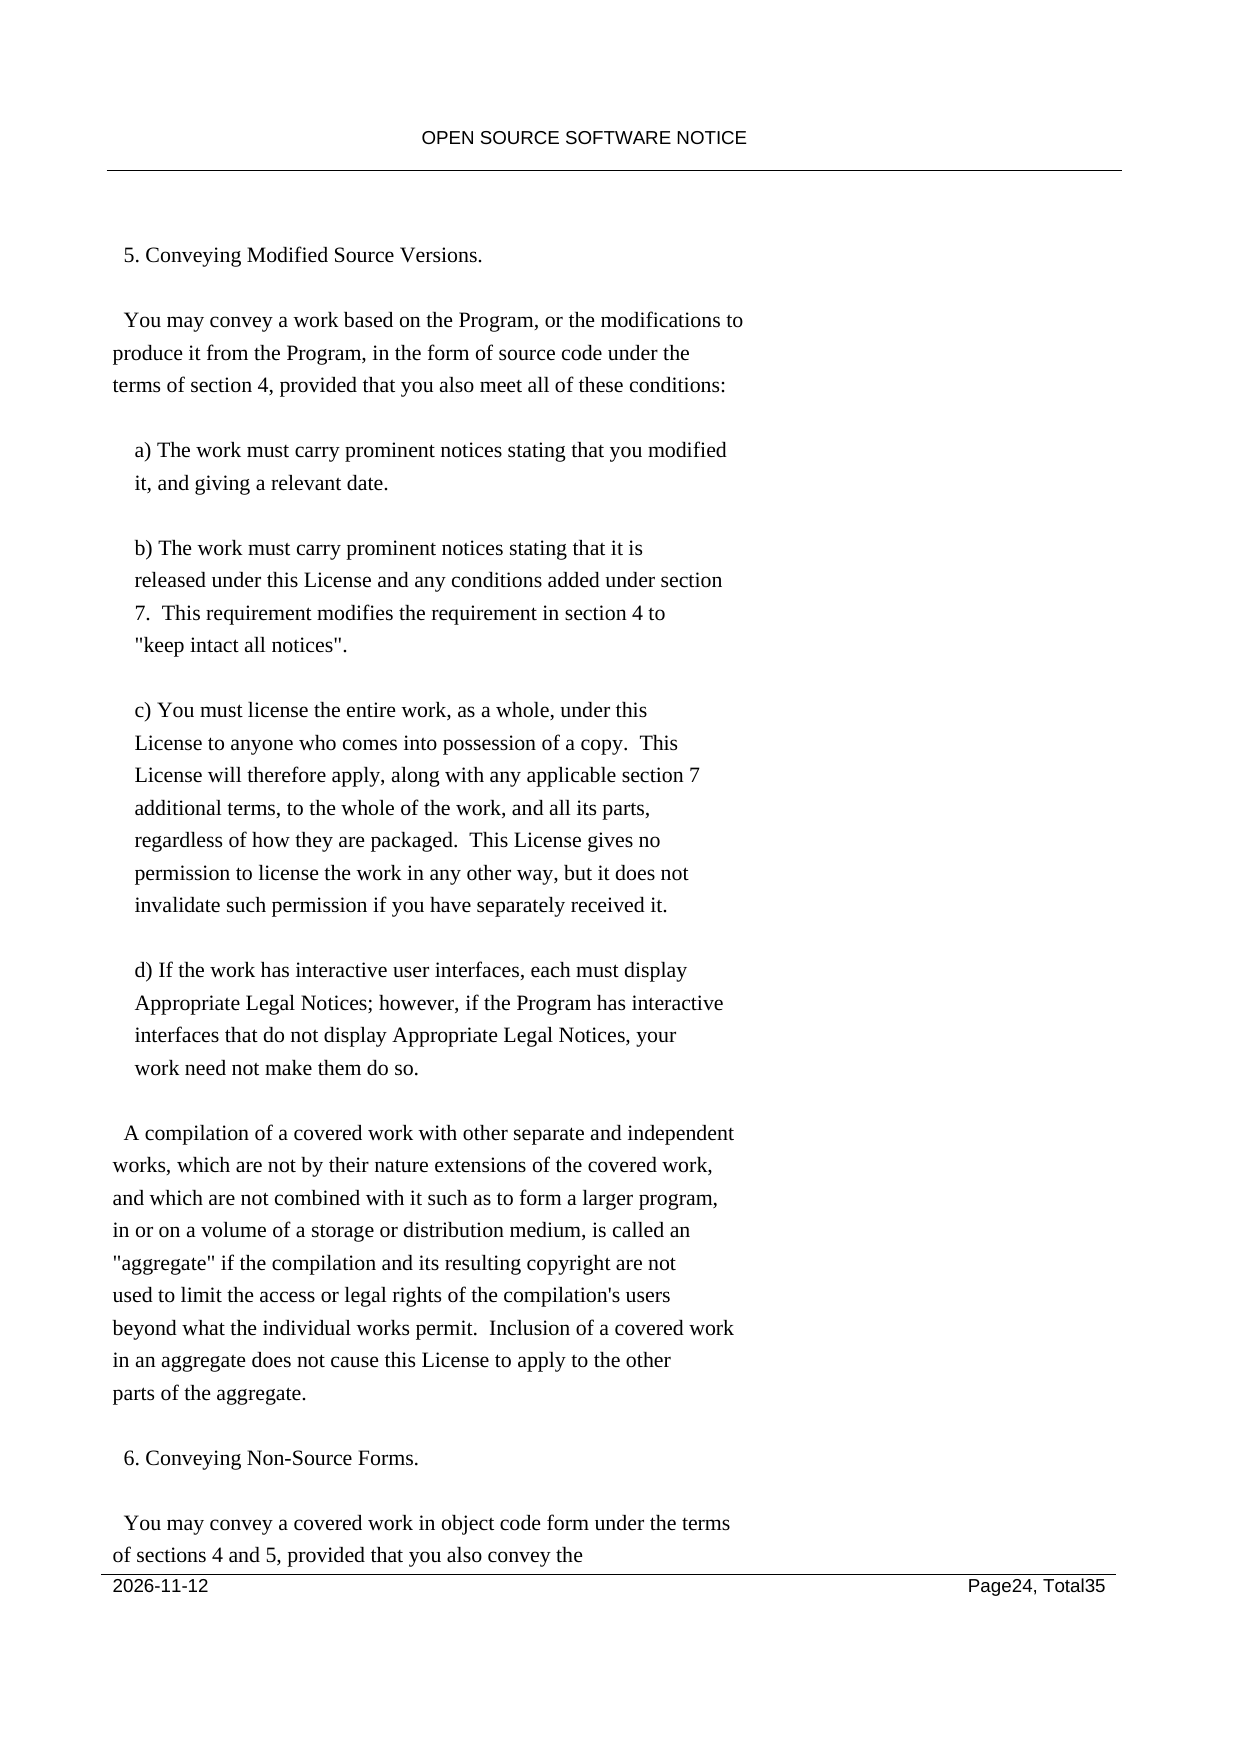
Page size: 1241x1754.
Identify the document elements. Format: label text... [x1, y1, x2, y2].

text works, which are not by their nature extensions of the covered work, [112, 1149, 1128, 1181]
text b) The work must carry prominent notices stating that it is [112, 531, 1128, 564]
text 7. This requirement modifies the requirement in section 4 to [112, 596, 1128, 629]
text "aggregate" if the compilation and its resulting copyright are not [112, 1246, 1128, 1279]
text d) If the work has interactive user interfaces, each must display [112, 954, 1128, 986]
text License to anyone who comes into possession of a copy. This [112, 726, 1128, 759]
text work need not make them do so. [112, 1051, 1128, 1084]
text a) The work must carry prominent notices stating that you modified [112, 434, 1128, 466]
text c) You must license the entire work, as a whole, under this [112, 694, 1128, 726]
text released under this License and any conditions added under section [112, 564, 1128, 596]
text terms of section 4, provided that you also meet all of these conditions: [112, 369, 1128, 401]
text regardless of how they are packaged. This License gives no [112, 824, 1128, 856]
text You may convey a work based on the Program, or the modifications to [112, 304, 1128, 336]
text License will therefore apply, along with any applicable section 7 [112, 759, 1128, 791]
text invalidate such permission if you have separately received it. [112, 889, 1128, 921]
text interfaces that do not display Appropriate Legal Notices, your [112, 1019, 1128, 1051]
text it, and giving a relevant date. [112, 466, 1128, 499]
text A compilation of a covered work with other separate and independent [112, 1116, 1128, 1149]
text parts of the aggregate. [112, 1376, 1128, 1409]
text Appropriate Legal Notices; however, if the Program has interactive [112, 986, 1128, 1019]
text and which are not combined with it such as to form a larger program, [112, 1181, 1128, 1214]
text in an aggregate does not cause this License to apply to the other [112, 1344, 1128, 1376]
text 5. Conveying Modified Source Versions. [112, 239, 1128, 271]
text beyond what the individual works permit. Inclusion of a covered work [112, 1311, 1128, 1344]
text 6. Conveying Non-Source Forms. [112, 1441, 1128, 1474]
text You may convey a covered work in object code form under the terms [112, 1506, 1128, 1539]
text produce it from the Program, in the form of source code under the [112, 336, 1128, 369]
text "keep intact all notices". [112, 629, 1128, 661]
text in or on a volume of a storage or distribution medium, is called an [112, 1214, 1128, 1246]
text permission to license the work in any other way, but it does not [112, 856, 1128, 889]
text of sections 4 and 5, provided that you also convey the [112, 1539, 1128, 1571]
text additional terms, to the whole of the work, and all its parts, [112, 791, 1128, 824]
text used to limit the access or legal rights of the compilation's users [112, 1279, 1128, 1311]
